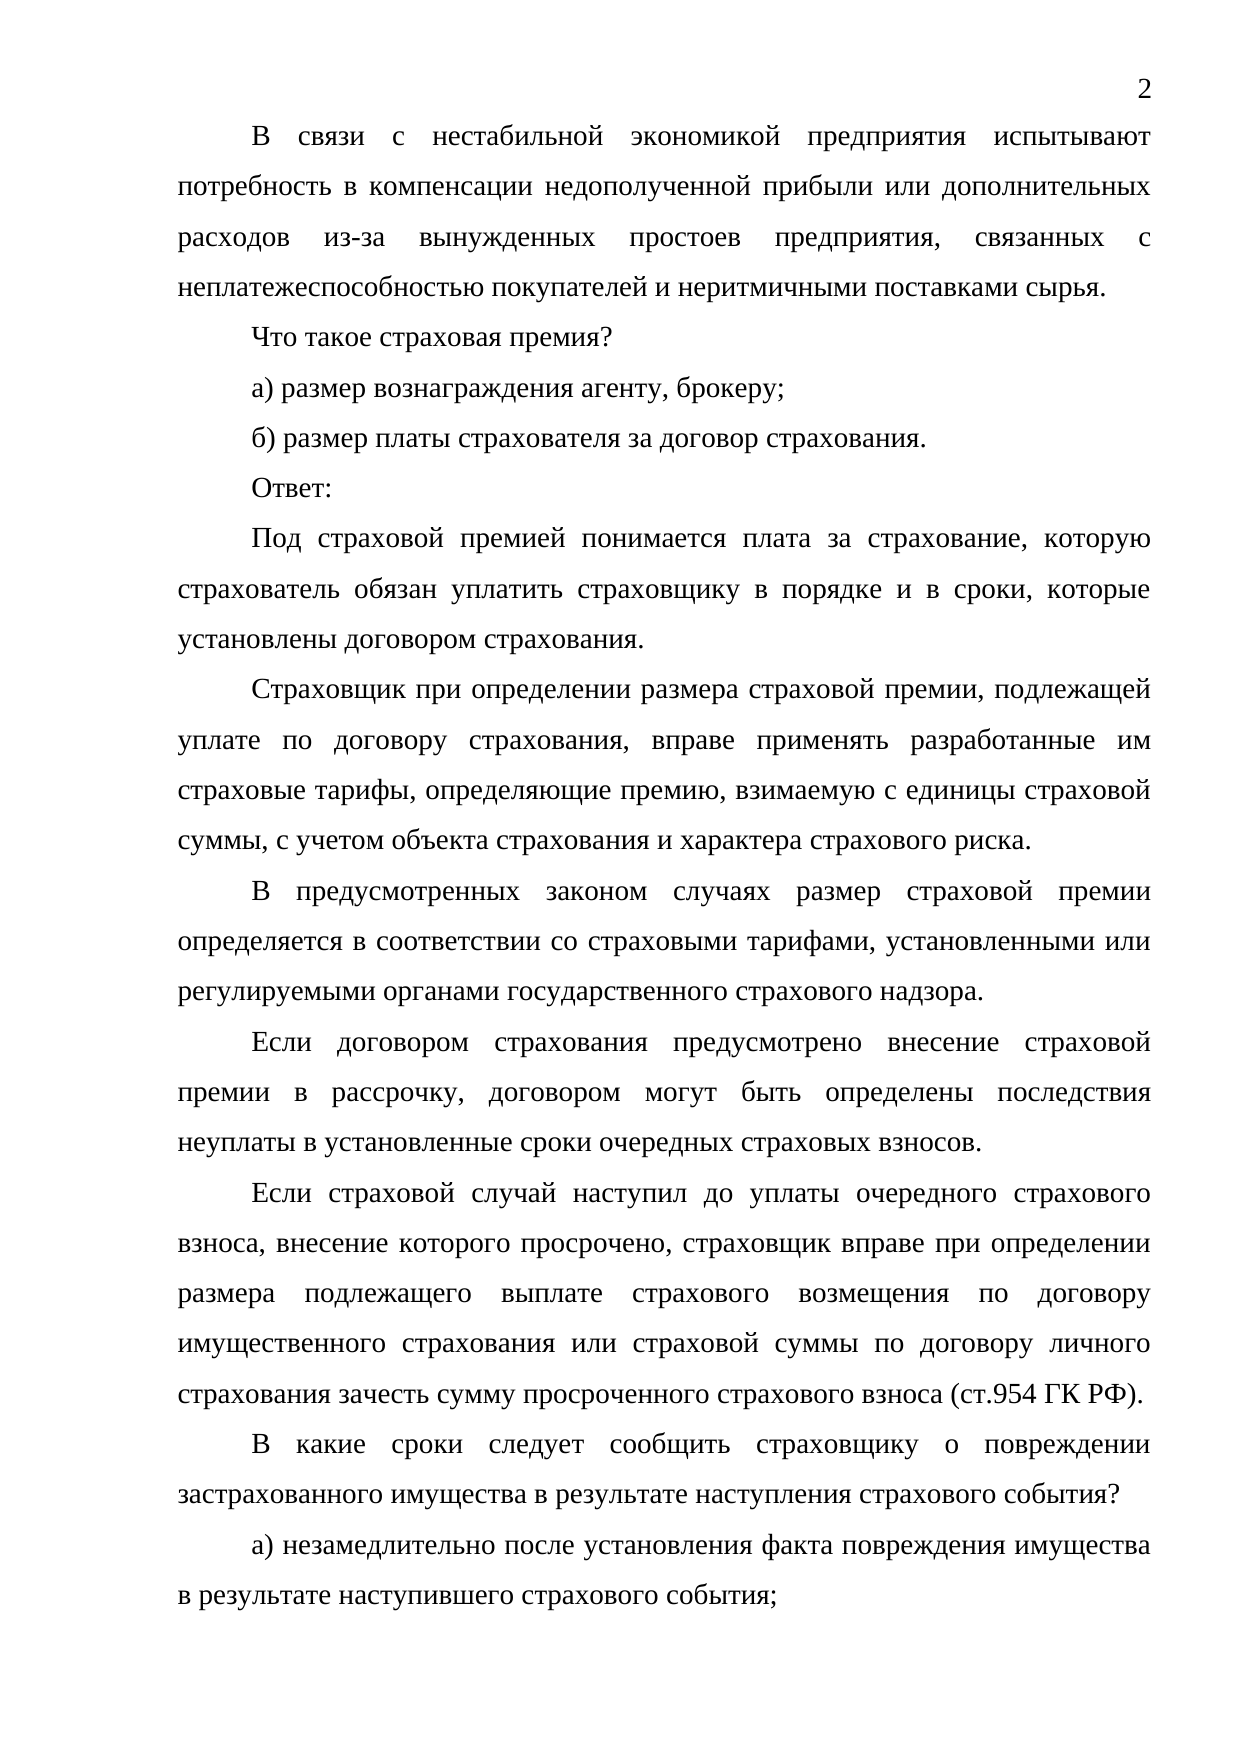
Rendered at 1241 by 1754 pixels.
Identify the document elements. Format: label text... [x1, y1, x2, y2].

text Ответ: [177, 470, 1152, 504]
text В предусмотренных законом случаях размер страховой премии определяется в соответствии со страховыми тарифами, установленными или регулируемыми органами государственного страхового надзора. [177, 873, 1152, 1007]
text В связи с нестабильной экономикой предприятия испытывают потребность в компенсации недополученной прибыли или дополнительных расходов из-за вынужденных простоев предприятия, связанных с неплатежеспособностью покупателей и неритмичными поставками сырья. [177, 118, 1152, 303]
text Если страховой случай наступил до уплаты очередного страхового взноса, внесение которого просрочено, страховщик вправе при определении размера подлежащего выплате страхового возмещения по договору имущественного страхования или страховой суммы по договору личного страхования зачесть сумму просроченного страхового взноса (ст.954 ГК РФ). [177, 1175, 1152, 1409]
text Что такое страховая премия? [177, 319, 1152, 353]
text а) незамедлительно после установления факта повреждения имущества в результате наступившего страхового события; [177, 1527, 1152, 1611]
text Под страховой премией понимается плата за страхование, которую страхователь обязан уплатить страховщику в порядке и в сроки, которые установлены договором страхования. [177, 521, 1152, 655]
text В какие сроки следует сообщить страховщику о повреждении застрахованного имущества в результате наступления страхового события? [177, 1426, 1152, 1510]
text б) размер платы страхователя за договор страхования. [177, 420, 1152, 453]
text а) размер вознаграждения агенту, брокеру; [177, 370, 1152, 403]
text Если договором страхования предусмотрено внесение страховой премии в рассрочку, договором могут быть определены последствия неуплаты в установленные сроки очередных страховых взносов. [177, 1024, 1152, 1158]
text Страховщик при определении размера страховой премии, подлежащей уплате по договору страхования, вправе применять разработанные им страховые тарифы, определяющие премию, взимаемую с единицы страховой суммы, с учетом объекта страхования и характера страхового риска. [177, 672, 1152, 856]
